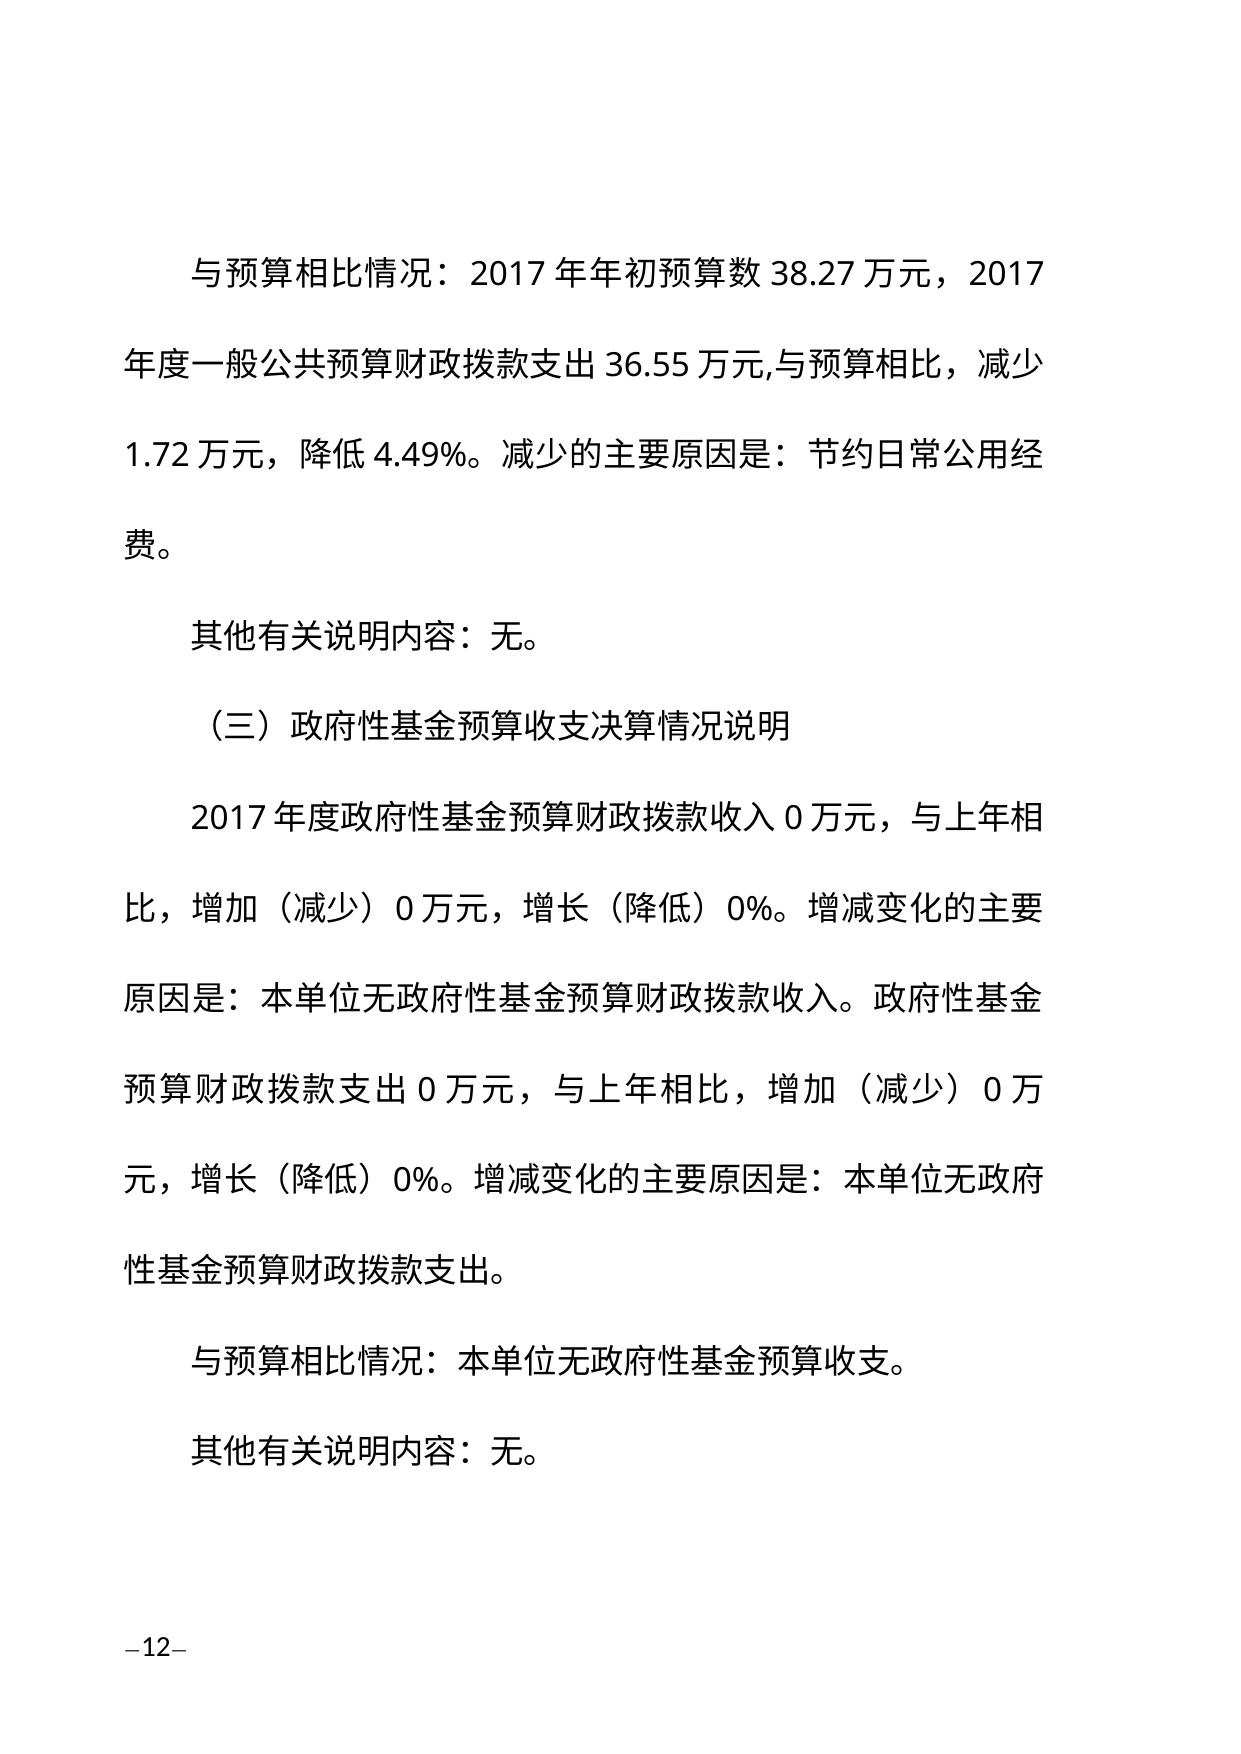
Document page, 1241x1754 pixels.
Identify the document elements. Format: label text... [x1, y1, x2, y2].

text 其他有关说明内容：无。 [124, 588, 1044, 679]
text 其他有关说明内容：无。 [124, 1404, 1044, 1494]
text 2017年度政府性基金预算财政拨款收入0万元，与上年相比，增加（减少）0万元，增长（降低）0%。增减变化的主要原因是：本单位无政府性基金预算财政拨款收入。政府性基金预算财政拨款支出0万元，与上年相比，增加（减少）0万元，增长（降低）0%。增减变化的主要原因是：本单位无政府性基金预算财政拨款支出。 [124, 769, 1044, 1313]
text 与预算相比情况：本单位无政府性基金预算收支。 [124, 1313, 1044, 1404]
text （三）政府性基金预算收支决算情况说明 [124, 679, 1044, 769]
text 与预算相比情况：2017年年初预算数38.27万元，2017年度一般公共预算财政拨款支出36.55万元,与预算相比，减少1.72万元，降低4.49%。减少的主要原因是：节约日常公用经费。 [124, 226, 1044, 588]
